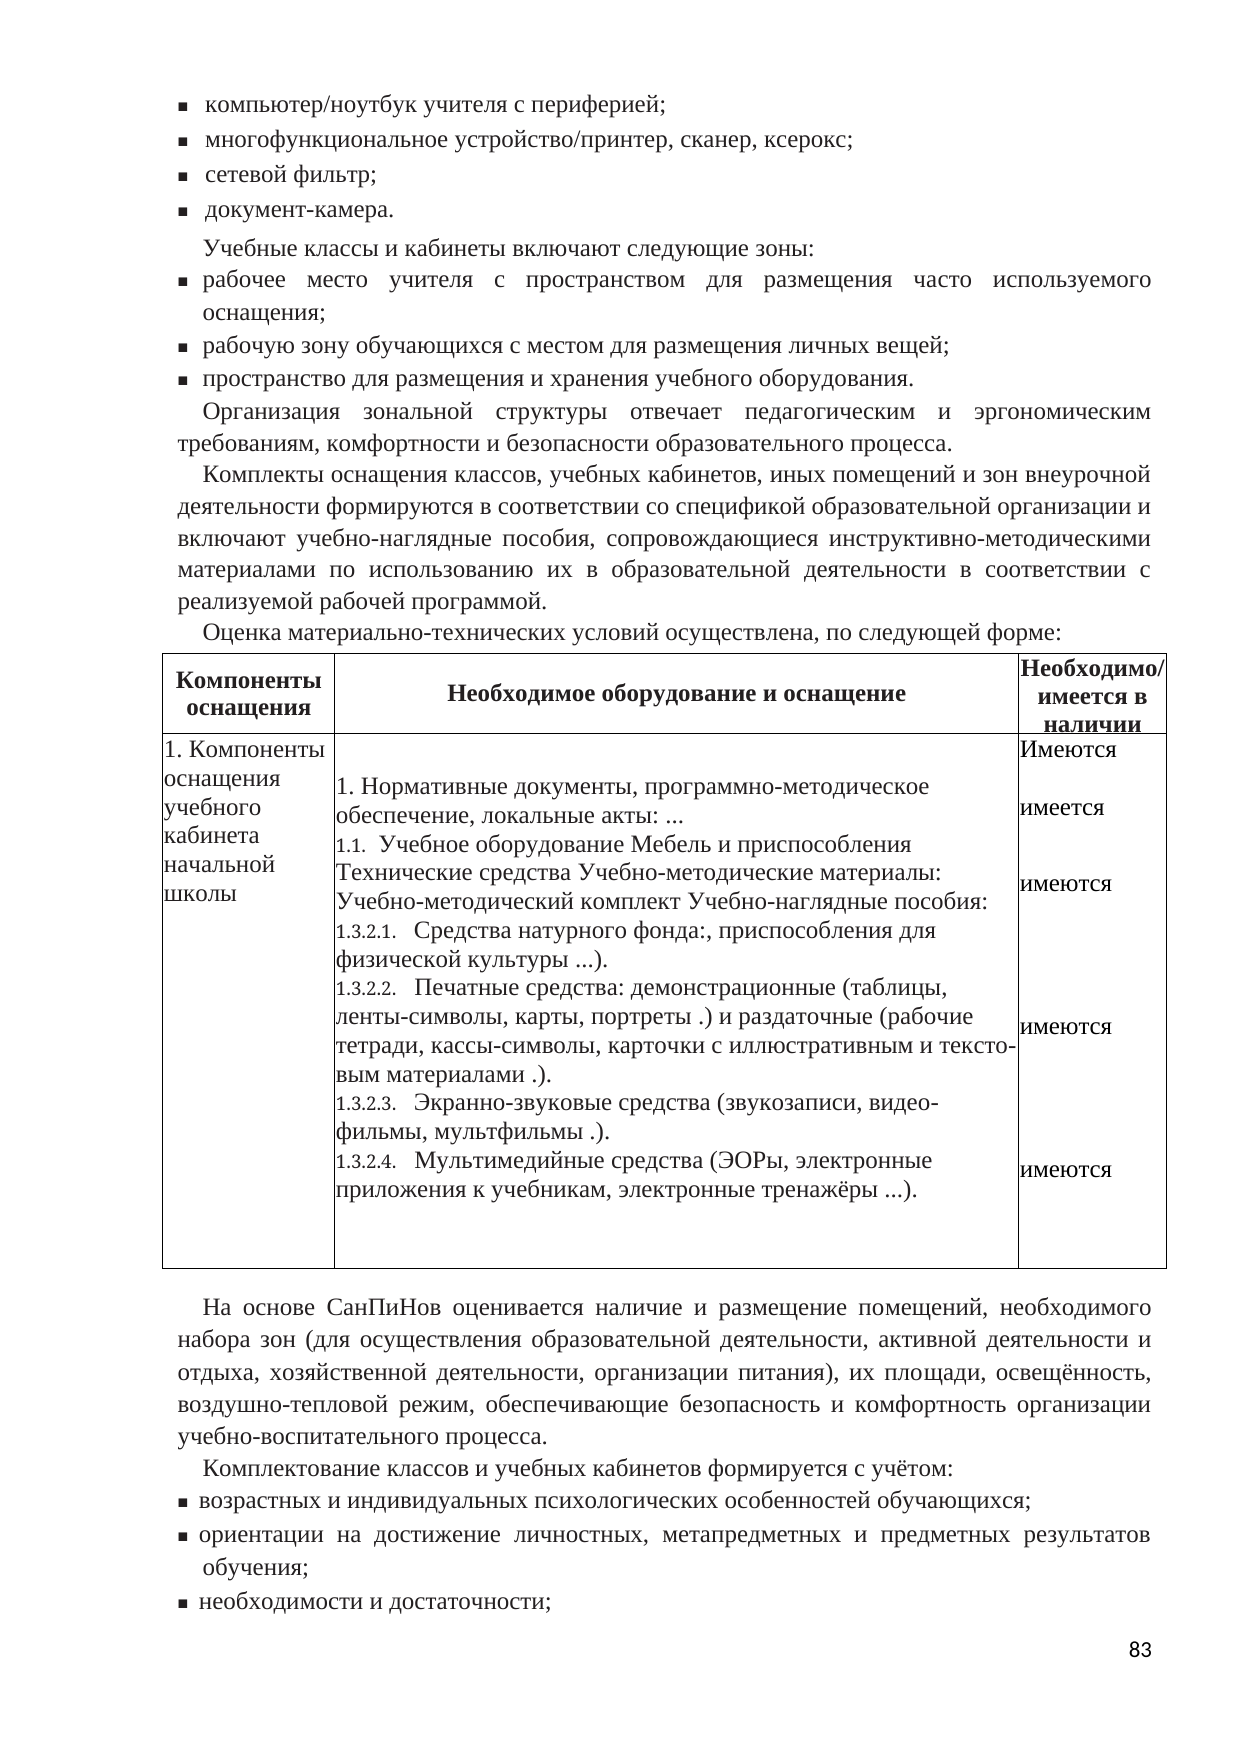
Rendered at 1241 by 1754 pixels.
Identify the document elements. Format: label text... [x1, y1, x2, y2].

list рабочую зону обучающихся с местом для размещения личных вещей; [177, 330, 1152, 359]
text Учебные классы и кабинеты включают следующие зоны: [177, 233, 1152, 262]
table_header Компоненты оснащения [163, 654, 334, 733]
table_cell 1. Нормативные документы, программно-методическое обеспечение, локальные акты: ... Учебное оборудование Мебель и приспособления Технические средства Учебно-методические материалы: Учебно-методический комплект Учебно-наглядные пособия: Средства натурного фонда:, приспособления для физической культуры ...). Печатные средства: демонстрационные (таблицы, ленты-символы, карты, портреты .) и раздаточные (рабочие тетради, кассы-символы, карточки с иллюстративным и текстовым материалами .). Экранно-звуковые средства (звукозаписи, видеофильмы, мультфильмы .). Мультимедийные средства (ЭОРы, электронные приложения к учебникам, электронные тренажёры ...). [335, 734, 1018, 1268]
list рабочее место учителя с пространством для размещения часто используемого оснащения; [177, 264, 1152, 326]
table_cell 1. Компоненты оснащения учебного кабинета начальной школы [163, 734, 334, 1268]
list многофункциональное устройство/принтер, сканер, ксерокс; [177, 124, 1152, 152]
text Комплектование классов и учебных кабинетов формируется с учётом: [177, 1453, 1152, 1482]
table_header Необходимое оборудование и оснащение [335, 654, 1018, 733]
table_cell Имеются имеется имеются имеются имеются [1019, 734, 1166, 1268]
list документ-камера. [177, 194, 1152, 222]
text Комплекты оснащения классов, учебных кабинетов, иных помещений и зон внеурочной деятельности формируются в соответствии со спецификой образовательной организации и включают учебно-наглядные пособия, сопровождающиеся инструктивно-методическими материалами по использованию их в образовательной деятельности в соответствии с реализуемой рабочей программой. [177, 459, 1152, 614]
table_header Необходимо/ имеется в наличии [1019, 654, 1166, 733]
list пространство для размещения и хранения учебного оборудования. [177, 363, 1152, 392]
list сетевой фильтр; [177, 159, 1152, 187]
list ориентации на достижение личностных, метапредметных и предметных результатов обучения; [177, 1519, 1152, 1581]
text Организация зональной структуры отвечает педагогическим и эргономическим требованиям, комфортности и безопасности образовательного процесса. [177, 396, 1152, 457]
text На основе СанПиНов оценивается наличие и размещение помещений, необходимого набора зон (для осуществления образовательной деятельности, активной деятельности и отдыха, хозяйственной деятельности, организации питания), их площади, освещённость, воздушно-тепловой режим, обеспечивающие безопасность и комфортность организации учебно-воспитательного процесса. [177, 1292, 1152, 1450]
text Оценка материально-технических условий осуществлена, по следующей форме: [177, 617, 1152, 646]
list возрастных и индивидуальных психологических особенностей обучающихся; [177, 1485, 1152, 1514]
list компьютер/ноутбук учителя с периферией; [177, 89, 1152, 117]
list необходимости и достаточности; [177, 1586, 1152, 1615]
